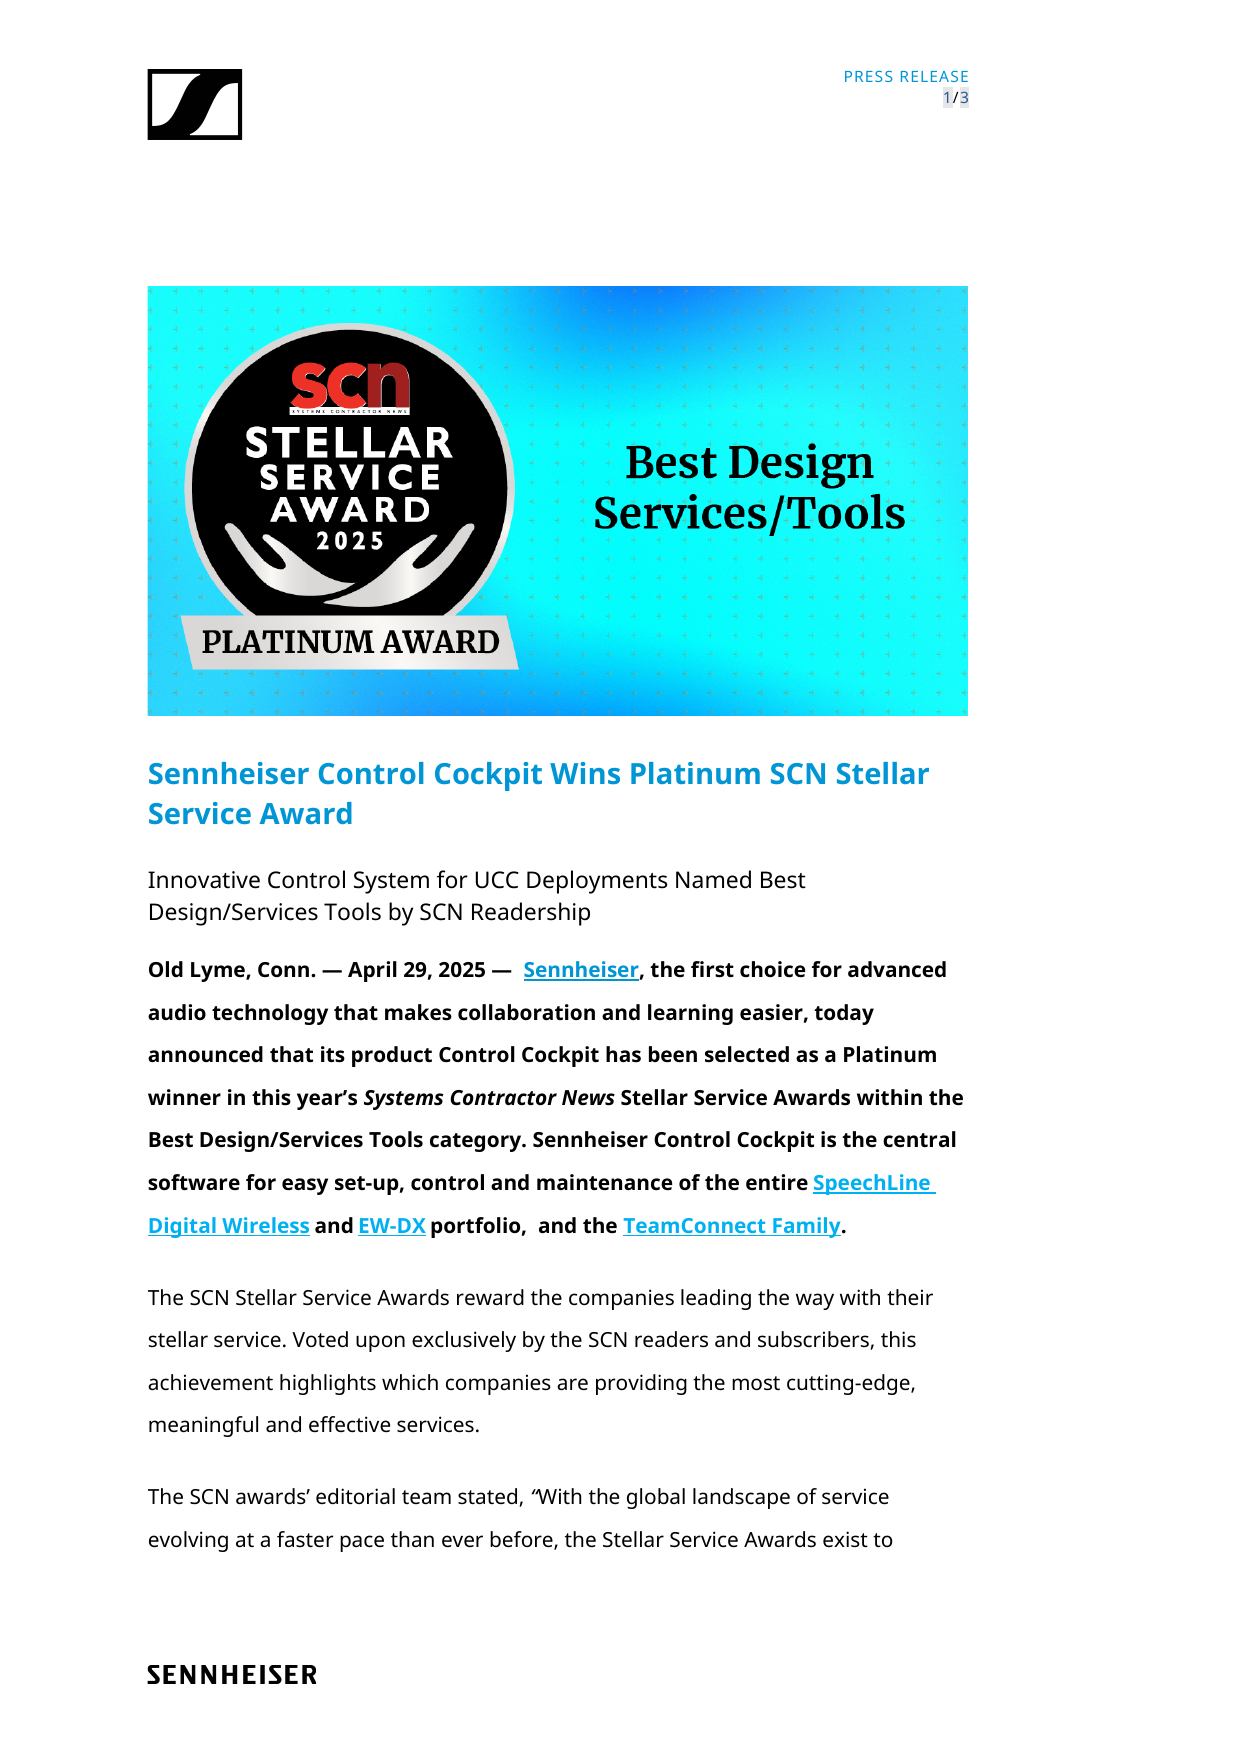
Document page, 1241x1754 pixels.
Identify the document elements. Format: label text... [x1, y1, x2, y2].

picture [147, 69, 243, 140]
text The SCN Stellar Service Awards reward the companies leading the way with their stellar service. Voted upon exclusively by the SCN readers and subscribers, this achievement highlights which companies are providing the most cutting-edge, meaningful and effective services. [148, 1283, 968, 1439]
picture [147, 1665, 317, 1684]
subtitle Sennheiser Control Cockpit Wins Platinum SCN Stellar Service Award [148, 754, 968, 833]
text Innovative Control System for UCC Deployments Named Best Design/Services Tools by SCN Readership [148, 864, 968, 927]
picture [147, 286, 968, 716]
text Old Lyme, Conn. — April 29, 2025 — Sennheiser, the first choice for advanced audio technology that makes collaboration and learning easier, today announced that its product Control Cockpit has been selected as a Platinum winner in this year’s Systems Contractor News Stellar Service Awards within the Best Design/Services Tools category. Sennheiser Control Cockpit is the central software for easy set-up, control and maintenance of the entire SpeechLine Digital Wireless and EW-DX portfolio, and the TeamConnect Family. [148, 955, 968, 1239]
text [148, 1482, 968, 1553]
